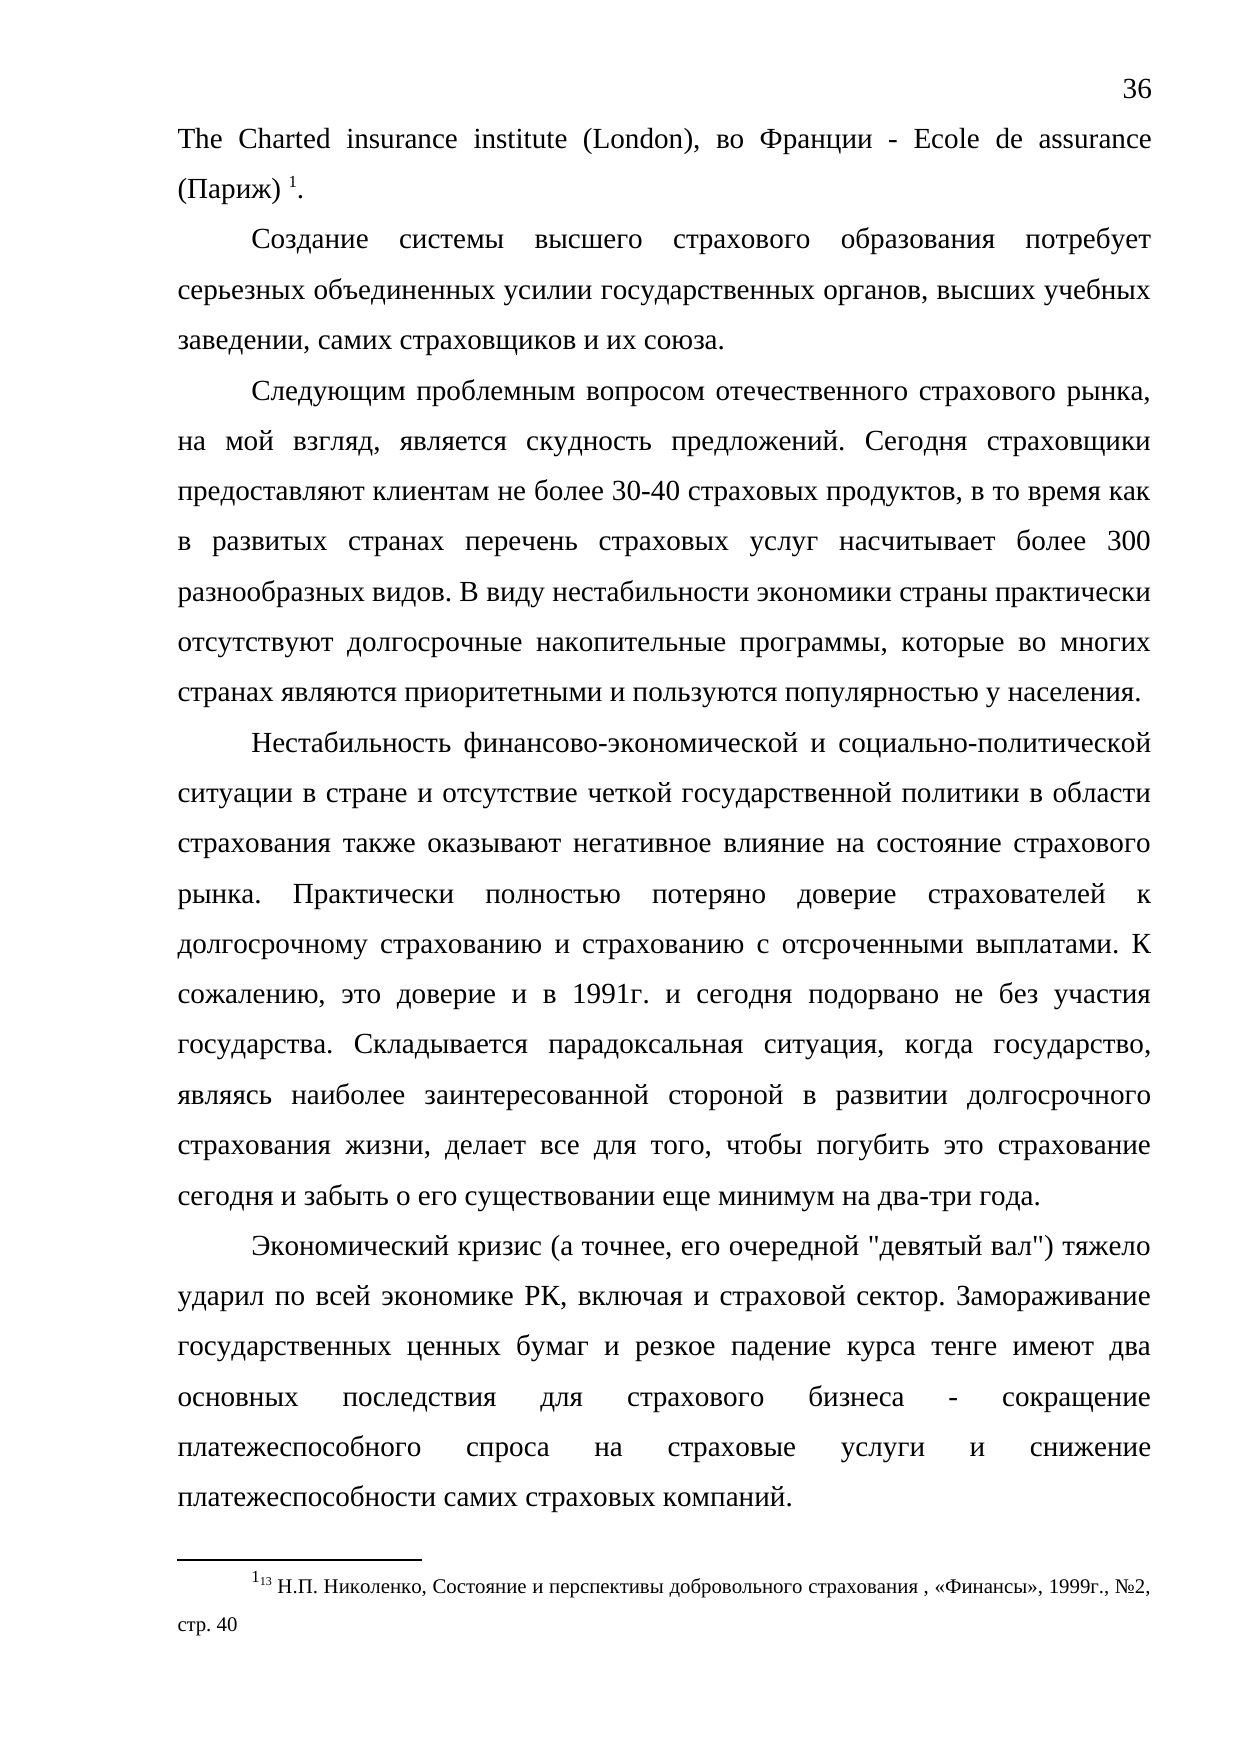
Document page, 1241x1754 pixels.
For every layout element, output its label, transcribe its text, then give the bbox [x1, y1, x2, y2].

text Следующим проблемным вопросом отечественного страхового рынка, на мой взгляд, является скудность предложений. Сегодня страховщики предоставляют клиентам не более 30-40 страховых продуктов, в то время как в развитых странах перечень страховых услуг насчитывает более 300 разнообразных видов. В виду нестабильности экономики страны практически отсутствуют долгосрочные накопительные программы, которые во многих странах являются приоритетными и пользуются популярностью у населения. [177, 373, 1152, 708]
text Создание системы высшего страхового образования потребует серьезных объединенных усилии государственных органов, высших учебных заведении, самих страховщиков и их союза. [177, 222, 1152, 356]
text Нестабильность финансово-экономической и социально-политической ситуации в стране и отсутствие четкой государственной политики в области страхования также оказывают негативное влияние на состояние страхового рынка. Практически полностью потеряно доверие страхователей к долгосрочному страхованию и страхованию с отсроченными выплатами. К сожалению, это доверие и в 1991г. и сегодня подорвано не без участия государства. Складывается парадоксальная ситуация, когда государство, являясь наиболее заинтересованной стороной в развитии долгосрочного страхования жизни, делает все для того, чтобы погубить это страхование сегодня и забыть о его существовании еще минимум на два-три года. [177, 725, 1152, 1211]
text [177, 121, 1152, 205]
text Экономический кризис (а точнее, его очередной "девятый вал") тяжело ударил по всей экономике РК, включая и страховой сектор. Замораживание государственных ценных бумаг и резкое падение курса тенге имеют два основных последствия для страхового бизнеса - сокращение платежеспособного спроса на страховые услуги и снижение платежеспособности самих страховых компаний. [177, 1228, 1152, 1513]
